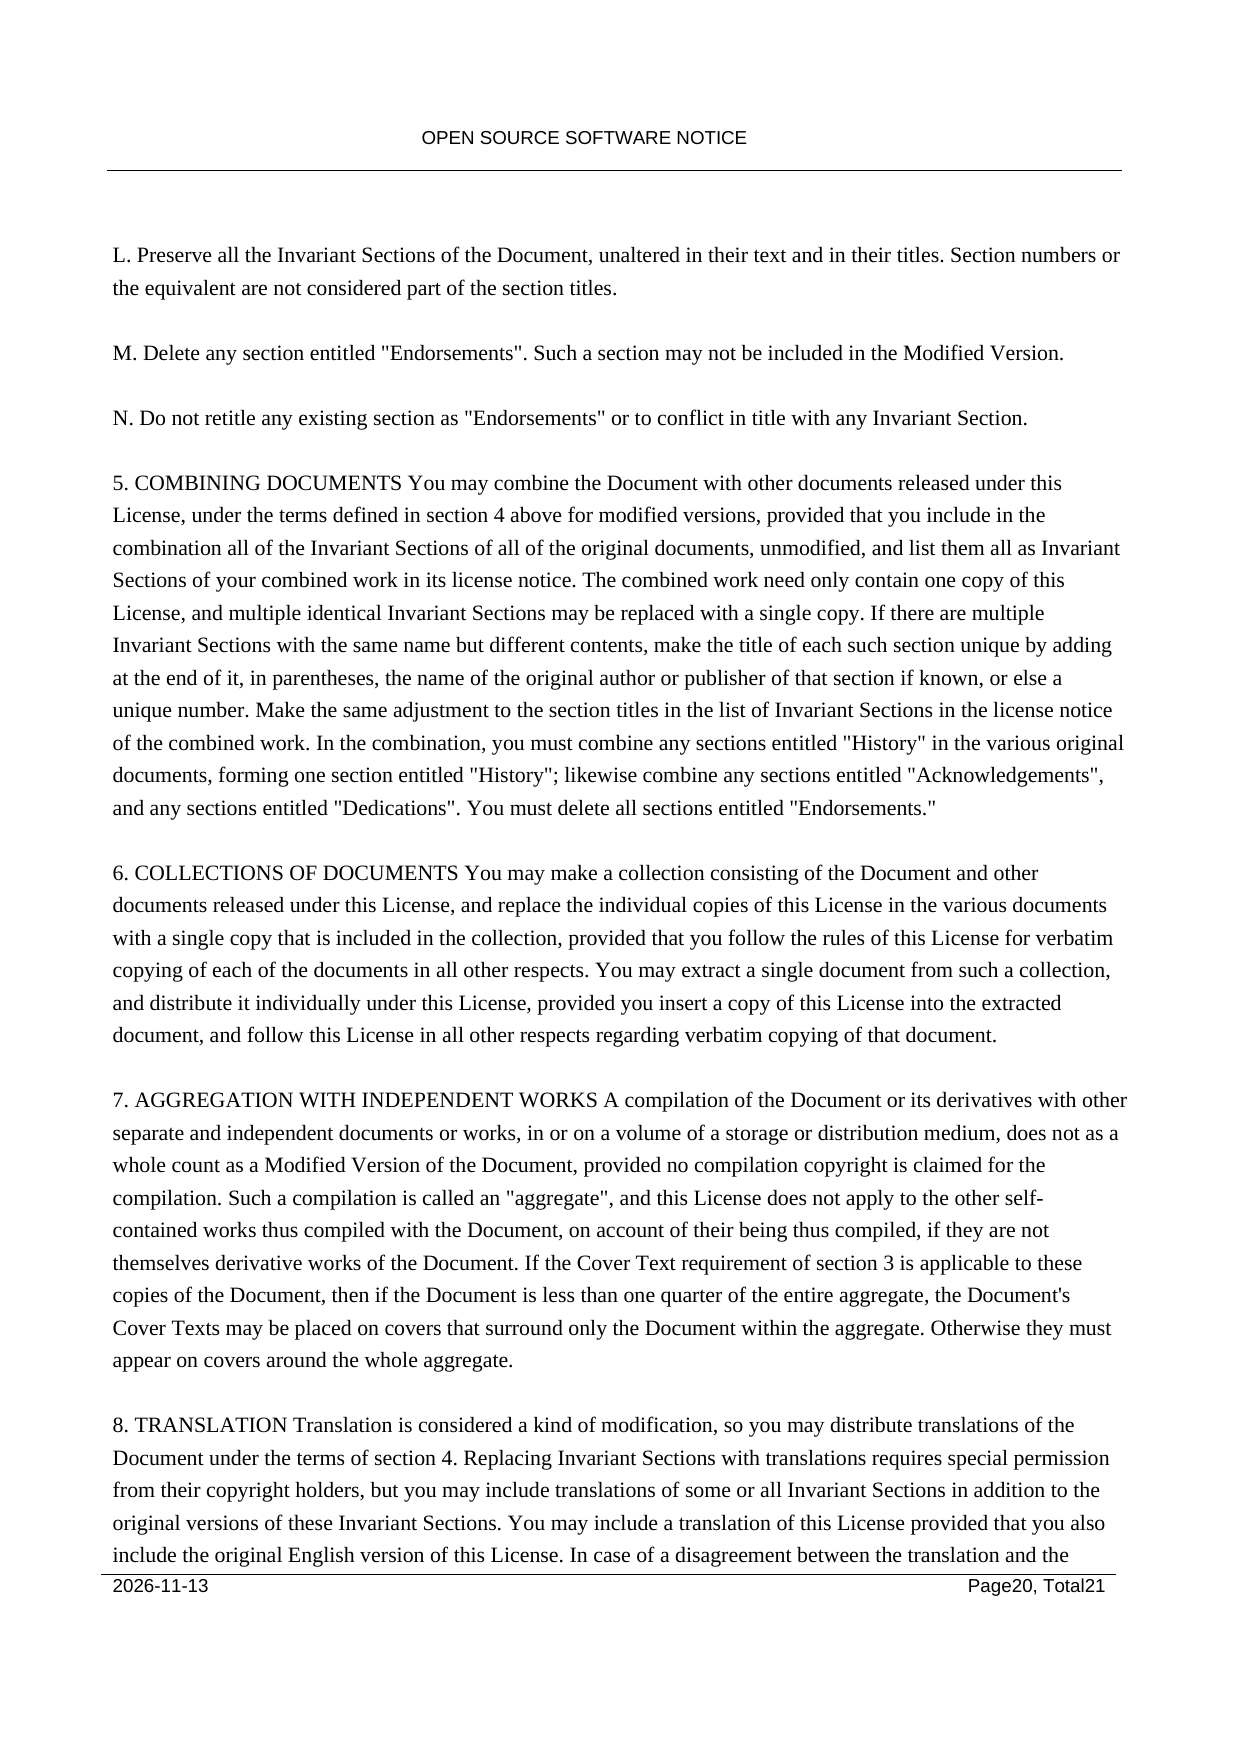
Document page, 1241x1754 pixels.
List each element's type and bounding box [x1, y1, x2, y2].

text [112, 206, 1128, 1571]
